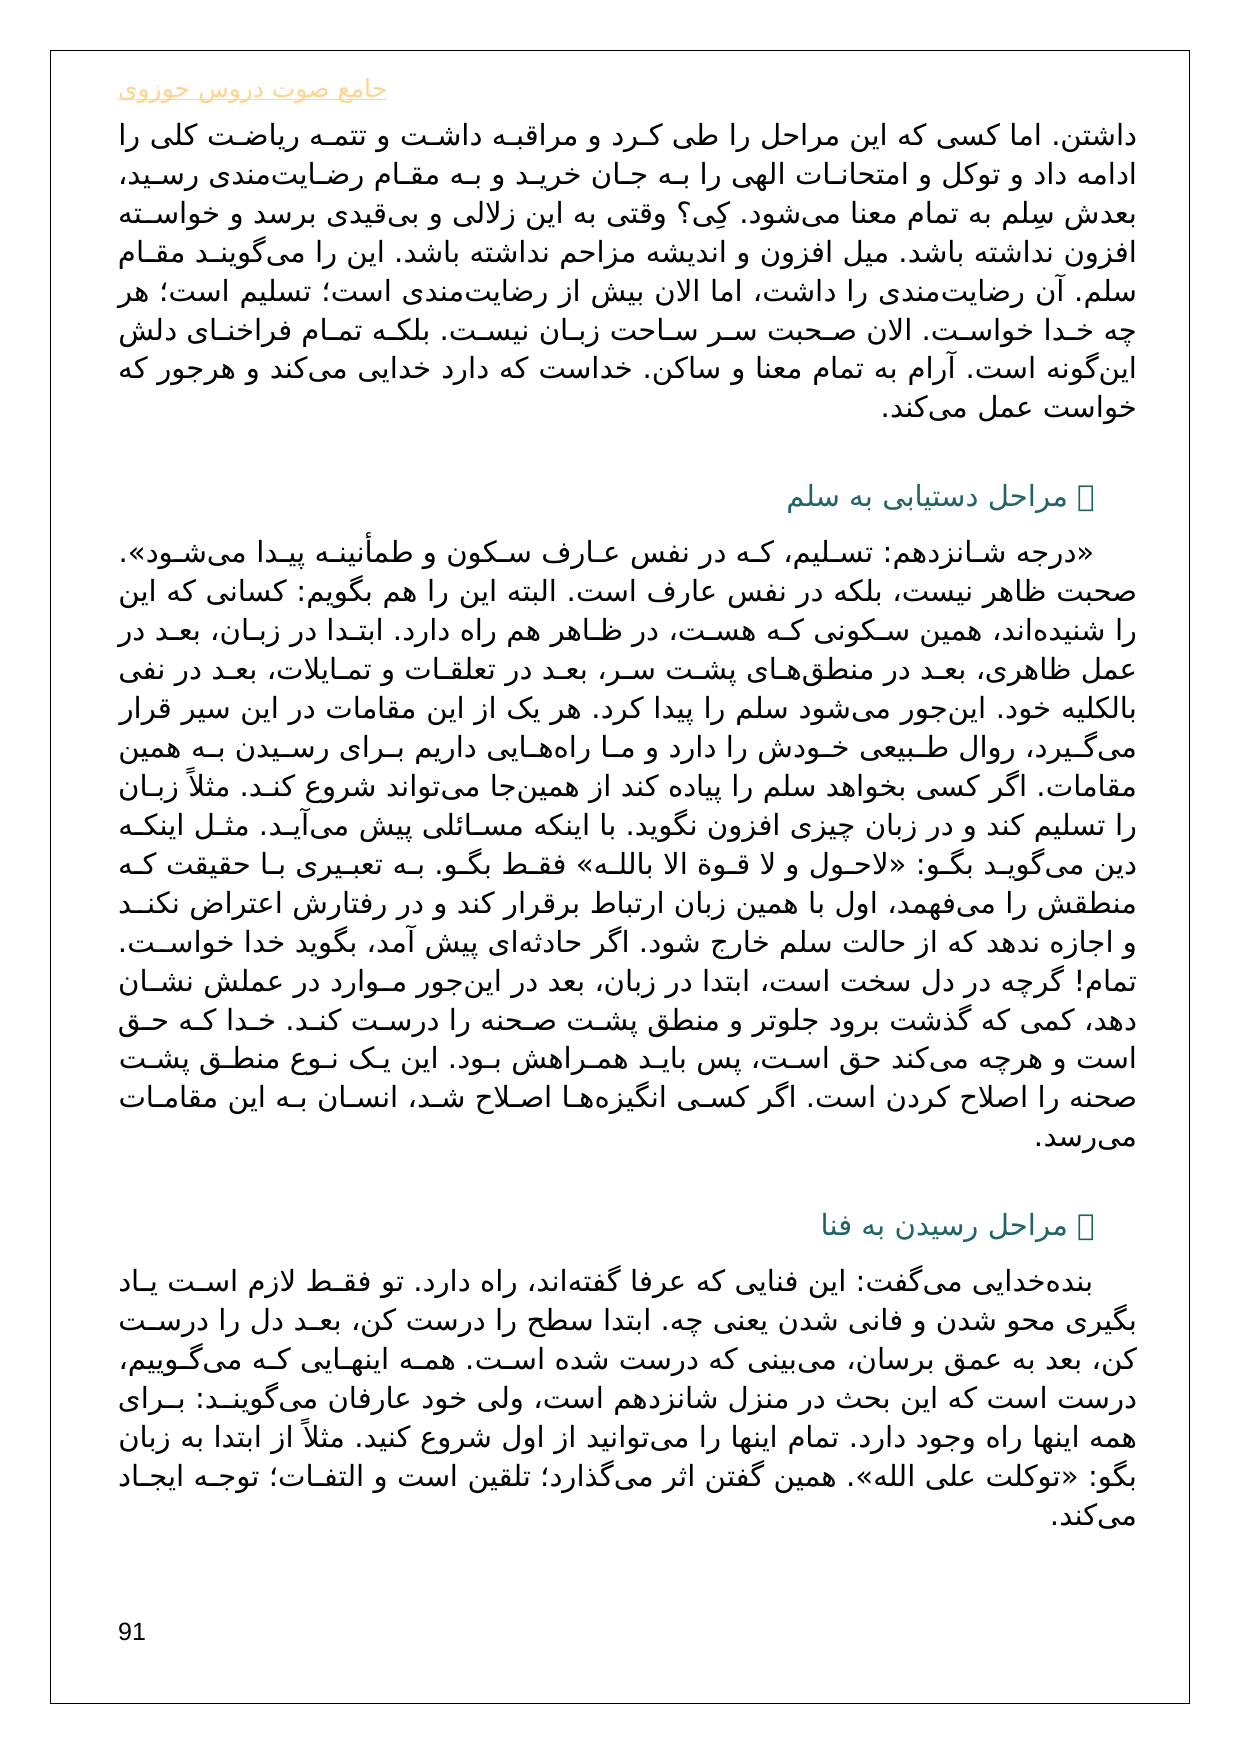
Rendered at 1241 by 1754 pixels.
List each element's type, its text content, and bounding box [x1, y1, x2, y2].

text «درجه شانزدهم: تسلیم، که در نفس عارف سکون و طمأنینه پیدا می‌شود». صحبت ظاهر نیست، بلکه در نفس عارف است. البته این را هم بگویم: کسانی که این را شنیده‌اند، همین سکونی که هست، در ظاهر هم راه دارد. ابتدا در زبان، بعد در عمل ظاهری، بعد در منطق‌های پشت سر، بعد در تعلقات و تمایلات، بعد در نفی بالکلیه خود. این‌جور می‌شود سلم را پیدا کرد. هر یک از این مقامات در این سیر قرار می‌گیرد، روال طبیعی خودش را دارد و ما راه‌هایی داریم برای رسیدن به همین مقامات. اگر کسی بخواهد سلم را پیاده کند از همین‌جا می‌تواند شروع کند. مثلاً زبان را تسلیم کند و در زبان چیزی افزون نگوید. با اینکه مسائلی پیش می‌آید. مثل اینکه دین می‌گوید بگو: «لاحول و لا قوة الا بالله» فقط بگو. به تعبیری با حقیقت که منطقش را می‌فهمد، اول با همین زبان ارتباط برقرار کند و در رفتارش اعتراض نکند و اجازه ندهد که از حالت سلم خارج شود. اگر حادثه‌ای پیش آمد، بگوید خدا خواست. تمام! گرچه در دل سخت است، ابتدا در زبان، بعد در این‌جور موارد در عملش نشان دهد، کمی که گذشت برود جلوتر و منطق پشت صحنه را درست کند. خدا که حق است و هرچه می‌کند حق است، پس باید همراهش بود. این یک نوع منطق پشت صحنه را اصلاح کردن است. اگر کسی انگیزه‌ها اصلاح شد، انسان به این مقامات می‌رسد. [118, 535, 1137, 1154]
text 🔵 مراحل دستیابی به سلم [118, 480, 1119, 514]
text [118, 118, 1137, 425]
text 🔵 مراحل رسیدن به فنا [118, 1209, 1119, 1243]
text بنده‌خدایی می‌گفت: این فنایی که عرفا گفته‌اند، راه دارد. تو فقط لازم است یاد بگیری محو شدن و فانی شدن یعنی چه. ابتدا سطح را درست کن، بعد دل را درست کن، بعد به عمق برسان، می‌بینی که درست شده است. همه اینهایی که می‌گوییم، درست است که این بحث در منزل شانزدهم است، ولی خود عارفان می‌گویند: برای همه اینها راه وجود دارد. تمام اینها را می‌توانید از اول شروع کنید. مثلاً از ابتدا به زبان بگو: «توکلت علی الله». همین گفتن اثر می‌گذارد؛ تلقین است و التفات؛ توجه ایجاد می‌کند. [118, 1264, 1137, 1532]
